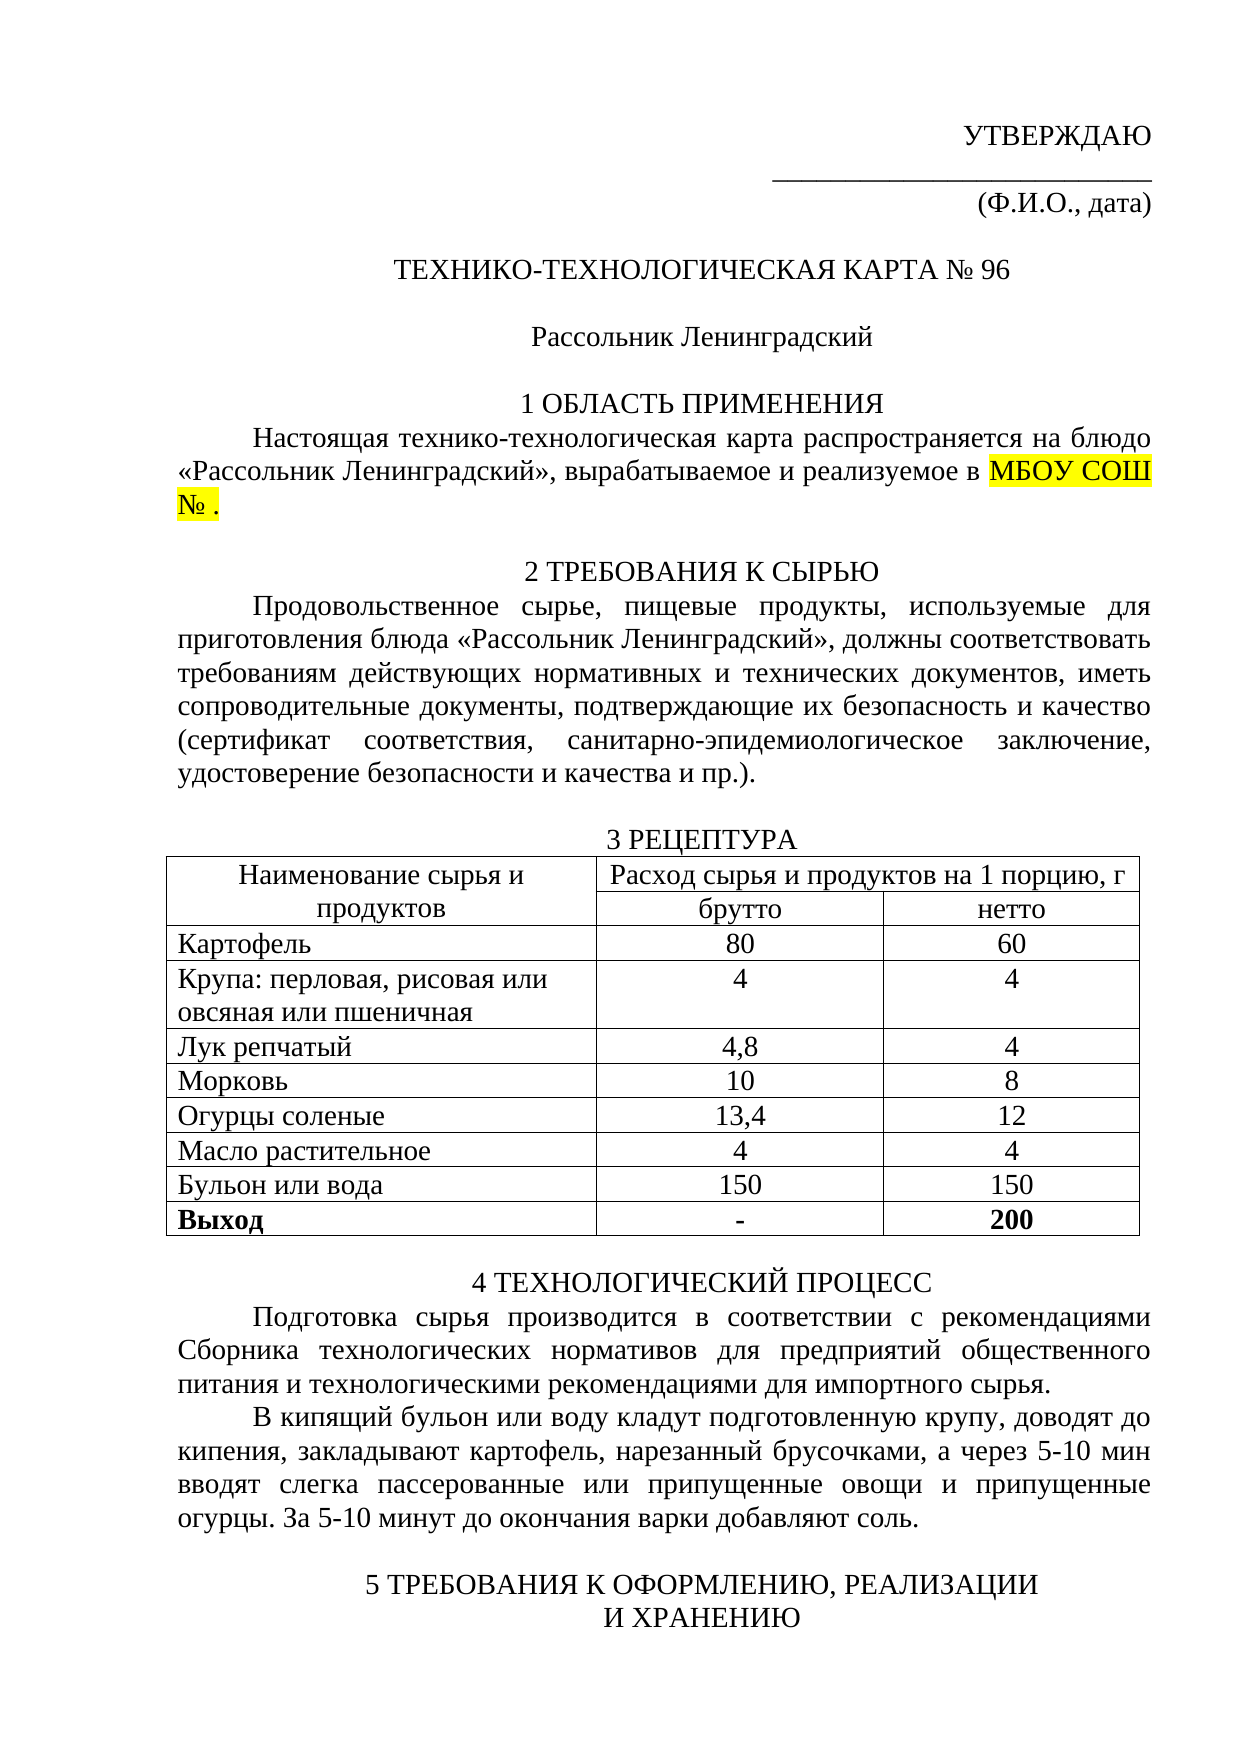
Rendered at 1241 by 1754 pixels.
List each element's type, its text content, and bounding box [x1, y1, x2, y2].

table_cell Масло растительное [167, 1133, 596, 1166]
table_cell 12 [884, 1098, 1139, 1132]
table_cell Морковь [167, 1064, 596, 1097]
text Подготовка сырья производится в соответствии с рекомендациями Сборника технологических нормативов для предприятий общественного питания и технологическими рекомендациями для импортного сырья. [177, 1299, 1152, 1399]
text 1 ОБЛАСТЬ ПРИМЕНЕНИЯ [177, 386, 1152, 420]
text (Ф.И.О., дата) [177, 185, 1152, 219]
table_cell 4 [884, 1133, 1139, 1166]
table_cell 4 [884, 1029, 1139, 1062]
table_cell 4 [597, 1133, 883, 1166]
text 4 ТЕХНОЛОГИЧЕСКИЙ ПРОЦЕСС [177, 1265, 1152, 1299]
table_cell 200 [884, 1202, 1139, 1235]
table_cell нетто [884, 892, 1139, 925]
table_cell Картофель [167, 926, 596, 960]
table_cell Выход [167, 1202, 596, 1235]
table_cell 8 [884, 1064, 1139, 1097]
table_cell 13,4 [597, 1098, 883, 1132]
text И ХРАНЕНИЮ [177, 1601, 1152, 1634]
table_header Расход сырья и продуктов на 1 порцию, г [597, 857, 1139, 891]
text ТЕХНИКО-ТЕХНОЛОГИЧЕСКАЯ КАРТА № 96 [177, 252, 1152, 286]
text Настоящая технико-технологическая карта распространяется на блюдо «Рассольник Ленинградский», вырабатываемое и реализуемое в МБОУ СОШ № . [177, 420, 1152, 521]
table_cell 4,8 [597, 1029, 883, 1062]
text Продовольственное сырье, пищевые продукты, используемые для приготовления блюда «Рассольник Ленинградский», должны соответствовать требованиям действующих нормативных и технических документов, иметь сопроводительные документы, подтверждающие их безопасность и качество (сертификат соответствия, санитарно-эпидемиологическое заключение, удостоверение безопасности и качества и пр.). [177, 588, 1152, 789]
table_cell Бульон или вода [167, 1167, 596, 1201]
table_cell - [597, 1202, 883, 1235]
table_cell 4 [597, 961, 883, 1028]
text 5 ТРЕБОВАНИЯ К ОФОРМЛЕНИЮ, РЕАЛИЗАЦИИ [177, 1567, 1152, 1601]
table_cell брутто [597, 892, 883, 925]
table_cell 4 [884, 961, 1139, 1028]
text 2 ТРЕБОВАНИЯ К СЫРЬЮ [177, 554, 1152, 588]
text В кипящий бульон или воду кладут подготовленную крупу, доводят до кипения, закладывают картофель, нарезанный брусочками, а через 5-10 мин вводят слегка пассерованные или припущенные овощи и припущенные огурцы. За 5-10 минут до окончания варки добавляют соль. [177, 1399, 1152, 1533]
table_header Наименование сырья и продуктов [167, 857, 596, 925]
table_cell 80 [597, 926, 883, 960]
table_cell 150 [884, 1167, 1139, 1201]
table_cell 150 [597, 1167, 883, 1201]
table_cell Крупа: перловая, рисовая или овсяная или пшеничная [167, 961, 596, 1028]
table_cell 60 [884, 926, 1139, 960]
text 3 РЕЦЕПТУРА [177, 822, 1152, 856]
table_cell Лук репчатый [167, 1029, 596, 1062]
table_cell 10 [597, 1064, 883, 1097]
text УТВЕРЖДАЮ [177, 118, 1152, 152]
table_cell Огурцы соленые [167, 1098, 596, 1132]
text Рассольник Ленинградский [177, 319, 1152, 353]
text __________________________ [177, 152, 1152, 185]
